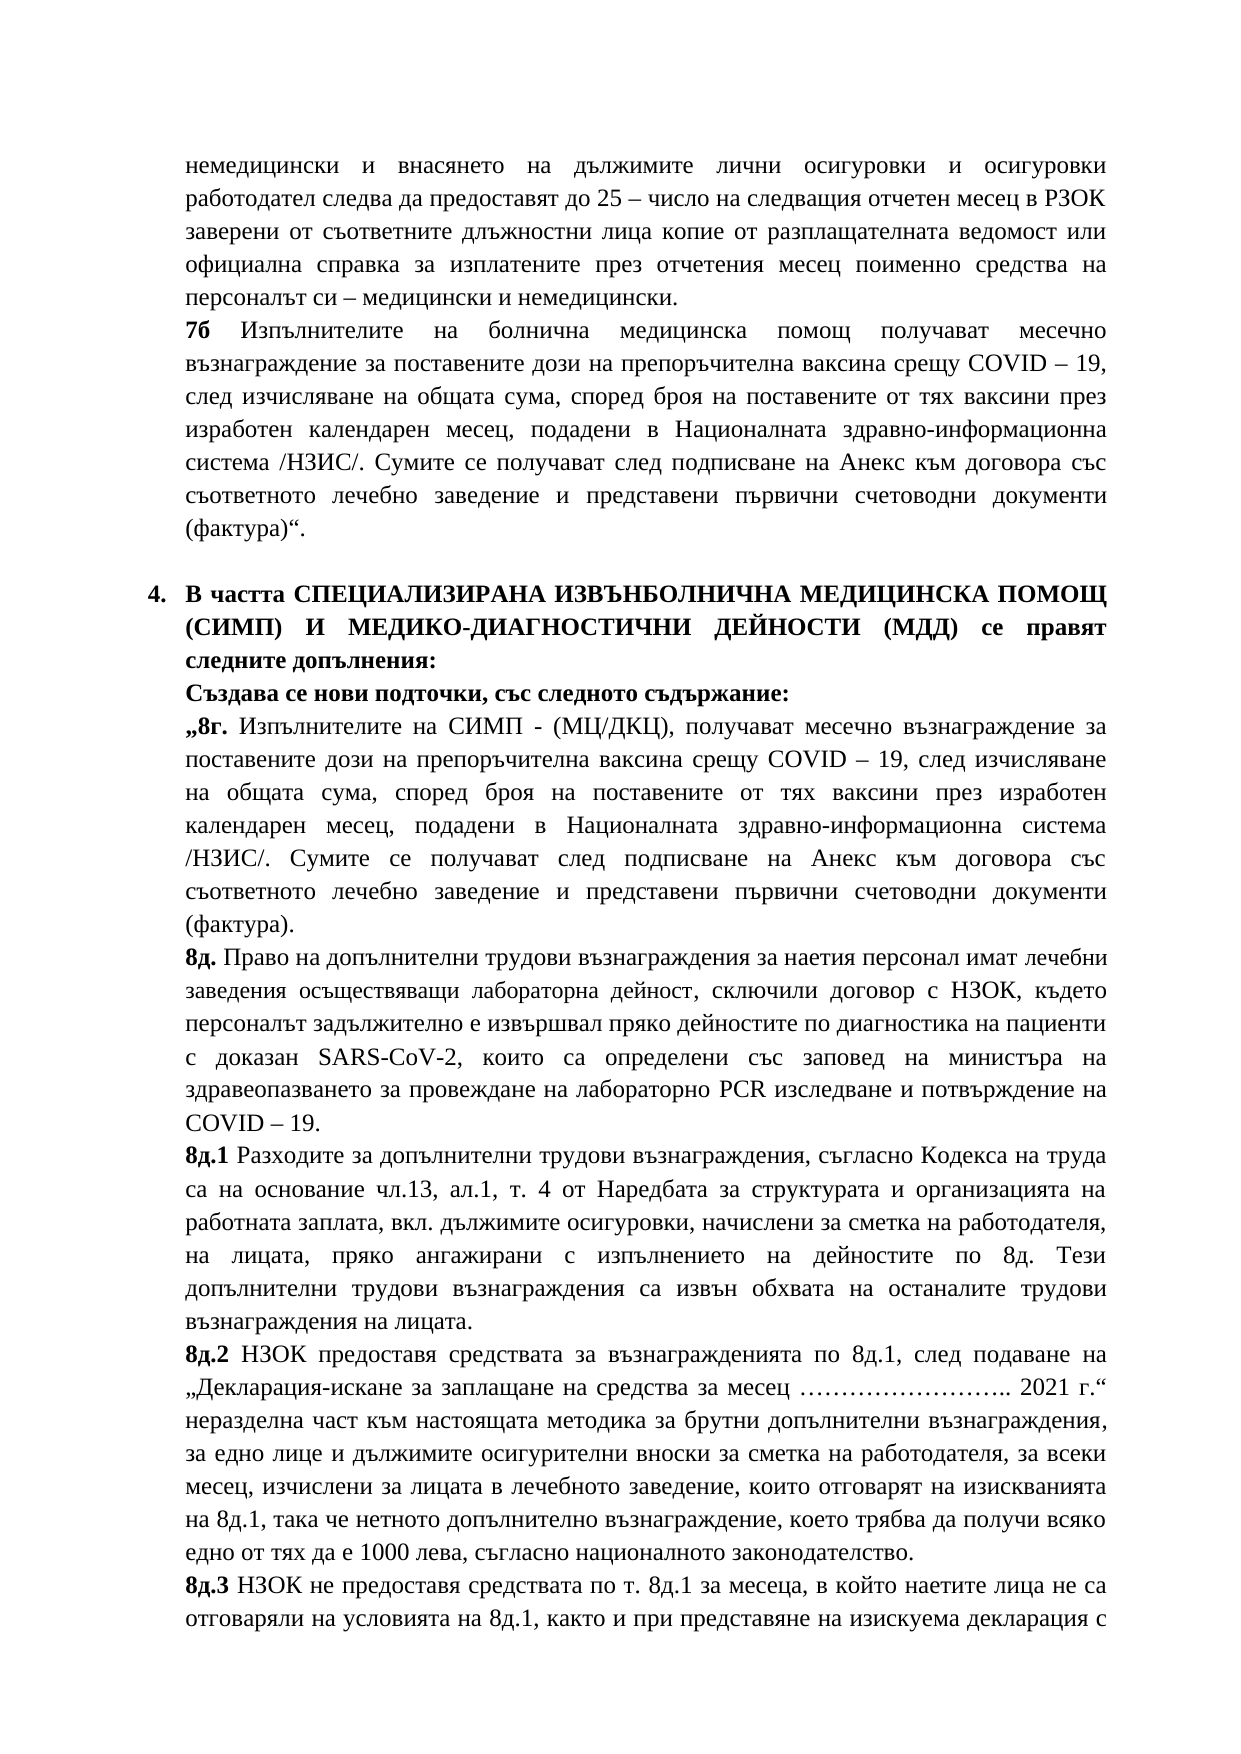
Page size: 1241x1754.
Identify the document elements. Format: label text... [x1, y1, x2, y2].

list В частта СПЕЦИАЛИЗИРАНА ИЗВЪНБОЛНИЧНА МЕДИЦИНСКА ПОМОЩ (СИМП) И МЕДИКО-ДИАГНОСТИЧНИ ДЕЙНОСТИ (МДД) се правят следните допълнения: [148, 579, 1107, 674]
list 8д. Право на допълнителни трудови възнаграждения за наетия персонал имат лечебни заведения осъществяващи лабораторна дейност, сключили договор с НЗОК, където персоналът задължително е извършвал пряко дейностите по диагностика на пациенти с доказан SARS-CoV-2, които са определени със заповед на министъра на здравеопазването за провеждане на лабораторно PCR изследване и потвърждение на COVID – 19. [185, 942, 1107, 1136]
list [185, 150, 1107, 311]
list 7б Изпълнителите на болнична медицинска помощ получават месечно възнаграждение за поставените дози на препоръчителна ваксина срещу COVID – 19, след изчисляване на общата сума, според броя на поставените от тях ваксини през изработен календарен месец, подадени в Националната здравно-информационна система /НЗИС/. Сумите се получават след подписване на Анекс към договора със съответното лечебно заведение и представени първични счетоводни документи (фактура)“. [185, 315, 1107, 542]
list 8д.2 НЗОК предоставя средствата за възнагражденията по 8д.1, след подаване на „Декларация-искане за заплащане на средства за месец …………………….. 2021 г.“ неразделна част към настоящата методика за брутни допълнителни възнаграждения, за едно лице и дължимите осигурителни вноски за сметка на работодателя, за всеки месец, изчислени за лицата в лечебното заведение, които отговарят на изискванията на 8д.1, така че нетното допълнително възнаграждение, което трябва да получи всяко едно от тях да е 1000 лева, съгласно националното законодателство. [185, 1339, 1107, 1566]
list 8д.1 Разходите за допълнителни трудови възнаграждения, съгласно Кодекса на труда са на основание чл.13, ал.1, т. 4 от Наредбата за структурата и организацията на работната заплата, вкл. дължимите осигуровки, начислени за сметка на работодателя, на лицата, пряко ангажирани с изпълнението на дейностите по 8д. Тези допълнителни трудови възнаграждения са извън обхвата на останалите трудови възнаграждения на лицата. [185, 1141, 1107, 1334]
list Създава се нови подточки, със следното съдържание: [185, 678, 1107, 707]
list „8г. Изпълнителите на СИМП - (МЦ/ДКЦ), получават месечно възнаграждение за поставените дози на препоръчителна ваксина срещу COVID – 19, след изчисляване на общата сума, според броя на поставените от тях ваксини през изработен календарен месец, подадени в Националната здравно-информационна система /НЗИС/. Сумите се получават след подписване на Анекс към договора със съответното лечебно заведение и представени първични счетоводни документи (фактура). [185, 711, 1107, 938]
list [185, 1570, 1107, 1632]
